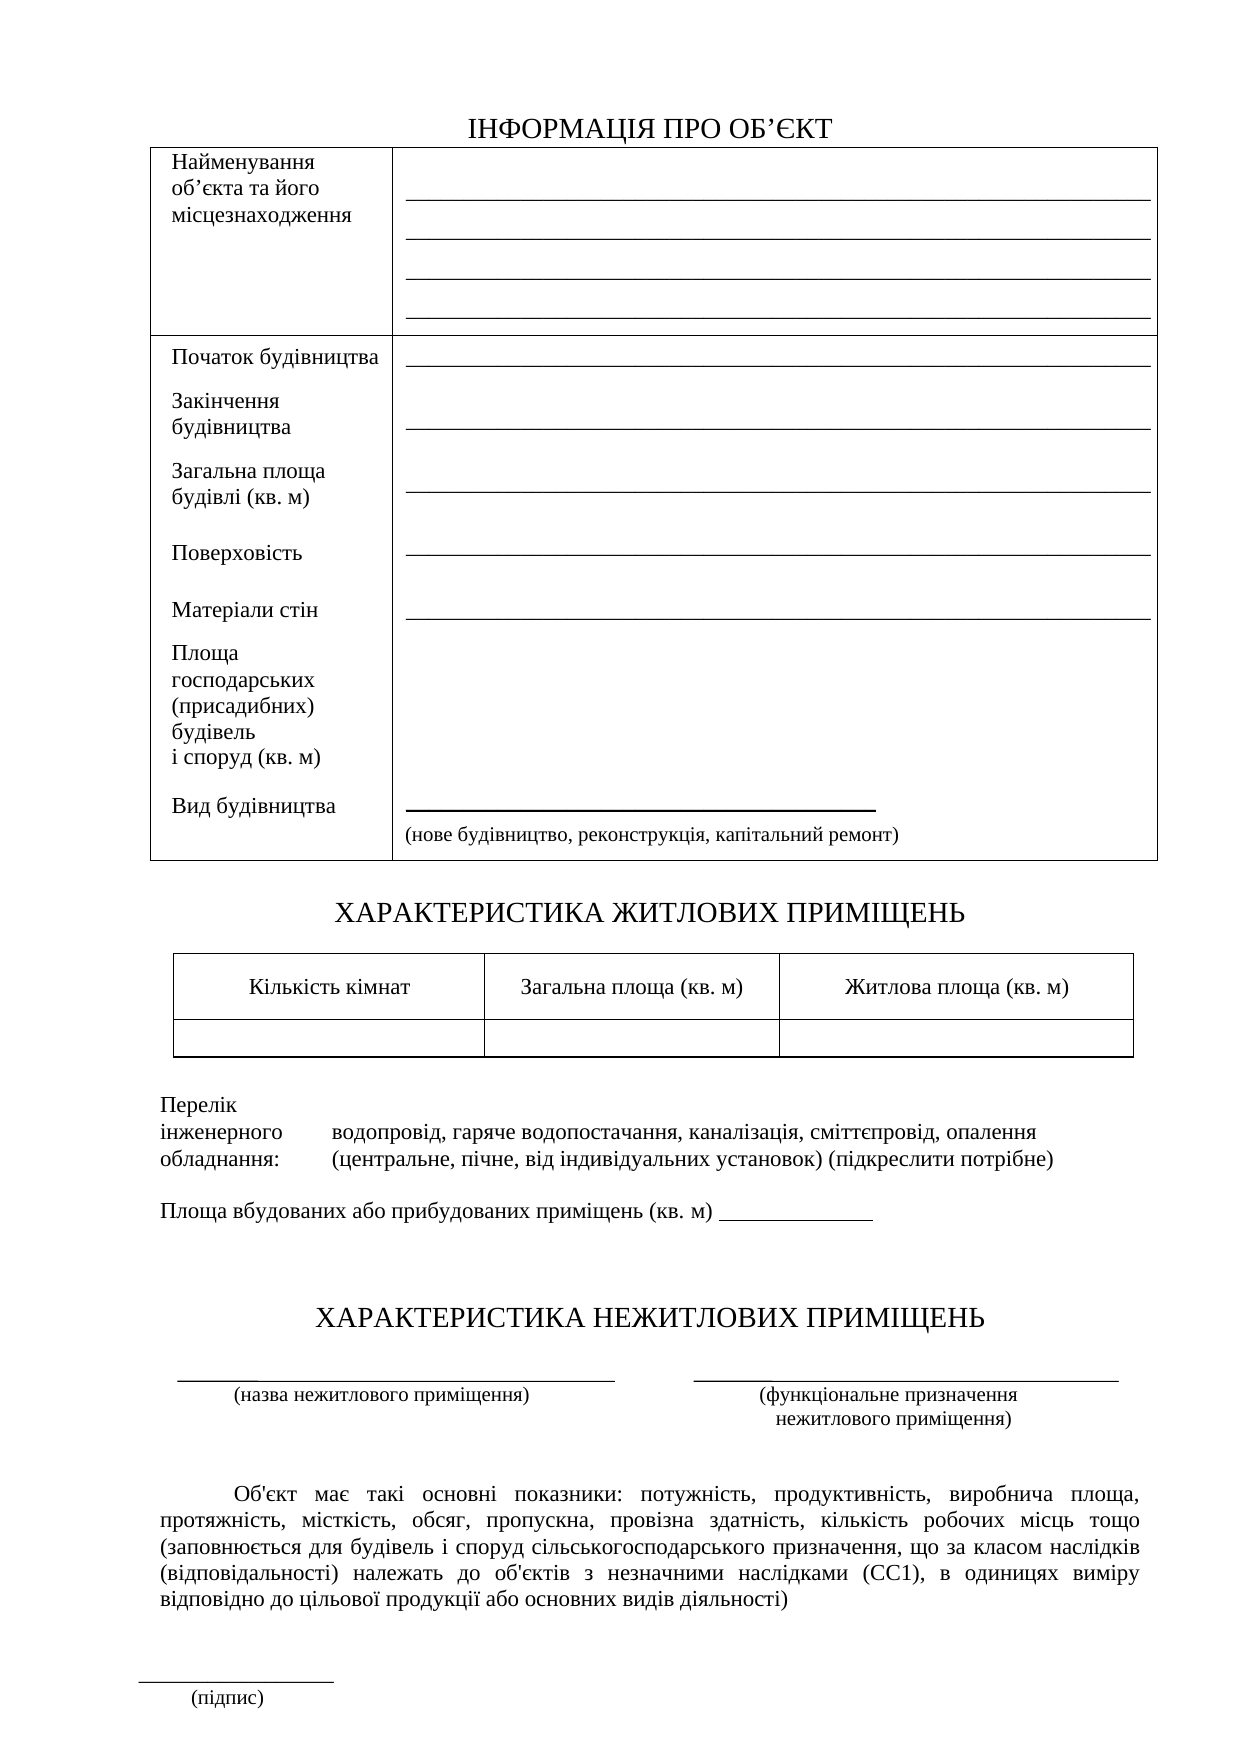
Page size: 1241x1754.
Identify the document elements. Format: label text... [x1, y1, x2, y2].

table_header Найменування об’єкта та його місцезнаходження [151, 148, 392, 334]
table_cell Початок будівництва Закінчення будівництва Загальна площа будівлі (кв. м) Поверховість Матеріали стін Площа господарських (присадибних) будівель і споруд (кв. м) Вид будівництва [151, 336, 392, 860]
text Площа вбудованих або прибудованих приміщень (кв. м) [160, 1197, 1152, 1223]
table_cell [174, 1020, 484, 1056]
table_header Кількість кімнат [174, 954, 484, 1019]
table_cell [485, 1020, 779, 1056]
text Перелік [160, 1092, 1152, 1118]
table_header Загальна площа (кв. м) [485, 954, 779, 1019]
table_cell [780, 1020, 1133, 1056]
text ХАРАКТЕРИСТИКА НЕЖИТЛОВИХ ПРИМІЩЕНЬ [241, 1300, 1060, 1334]
text ІНФОРМАЦІЯ ПРО ОБ’ЄКТ [240, 111, 1060, 145]
text (назва нежитлового приміщення) (функціональне призначення [233, 1377, 1152, 1406]
table_cell _________________________________________________________________ _________________________________________________________________ _________________________________________________________________ _________________________________________________________________ _________________________________________________________________ _________________________________________ (нове будівництво, реконструкція, капітальний ремонт) [393, 336, 1157, 860]
text нежитлового приміщення) [776, 1406, 1152, 1430]
text інженерного водопровід, гаряче водопостачання, каналізація, сміттєпровід, опалення обладнання: (центральне, пічне, від індивідуальних установок) (підкреслити потрібне) [160, 1118, 1142, 1171]
text Об'єкт має такі основні показники: потужність, продуктивність, виробнича площа, протяжність, місткість, обсяг, пропускна, провізна здатність, кількість робочих місць тощо (заповнюється для будівель і споруд сільськогосподарського призначення, що за класом наслідків (відповідальності) належать до об'єктів з незначними наслідками (СС1), в одиницях виміру відповідно до цільової продукції або основних видів діяльності) [160, 1480, 1141, 1612]
table_header ____________________________________________________________________________________________________________________________________________________________________________________________________________________________________________________________________ [393, 148, 1157, 334]
text ХАРАКТЕРИСТИКА ЖИТЛОВИХ ПРИМІЩЕНЬ [240, 895, 1060, 928]
table_header Житлова площа (кв. м) [780, 954, 1133, 1019]
